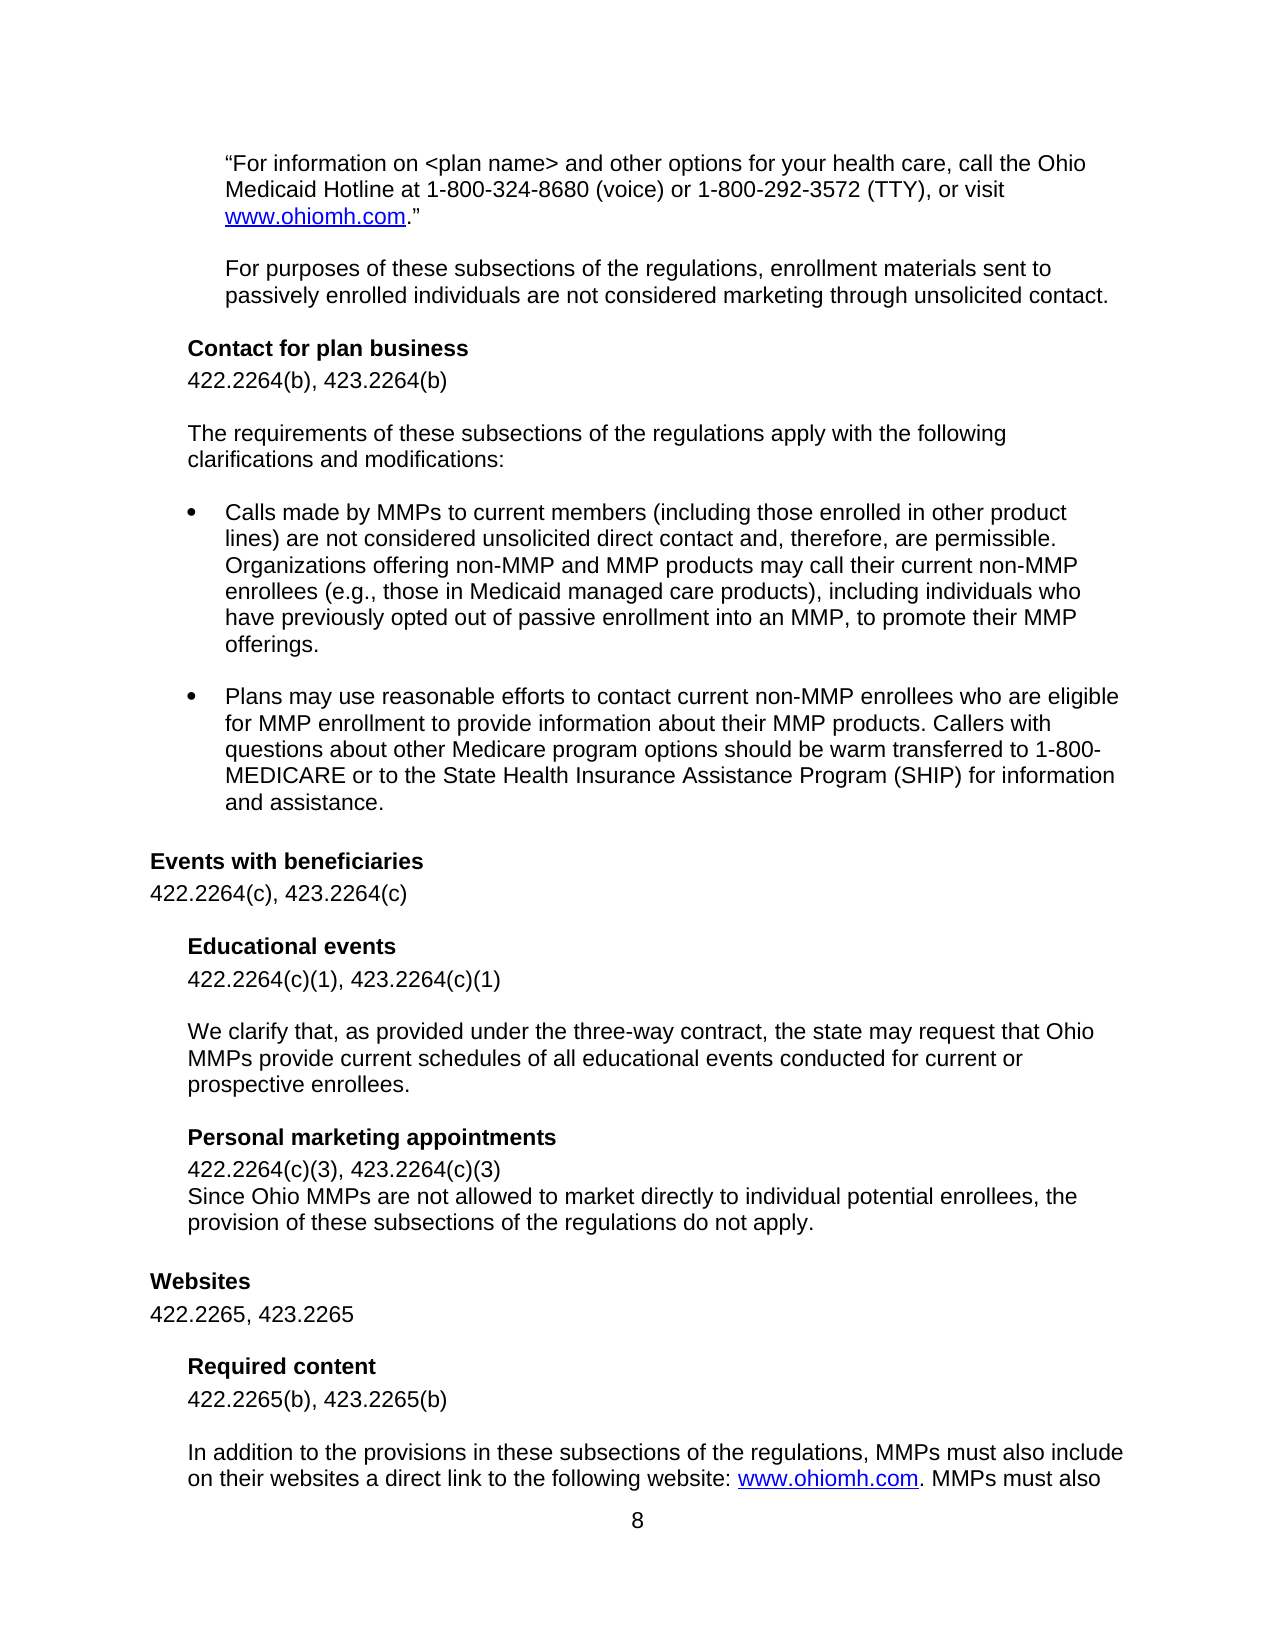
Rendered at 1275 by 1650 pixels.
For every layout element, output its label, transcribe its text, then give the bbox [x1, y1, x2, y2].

subtitle Personal marketing appointments [187, 1124, 1125, 1150]
text 422.2264(b), 423.2264(b) [187, 367, 1125, 393]
text For purposes of these subsections of the regulations, enrollment materials sent to passively enrolled individuals are not considered marketing through unsolicited contact. [225, 255, 1125, 308]
subtitle Websites [150, 1268, 1125, 1294]
subtitle Educational events [187, 933, 1125, 959]
subtitle Required content [187, 1353, 1125, 1380]
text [187, 1439, 1125, 1491]
text Since Ohio MMPs are not allowed to market directly to individual potential enrollees, the provision of these subsections of the regulations do not apply. [187, 1183, 1125, 1235]
text 422.2264(c)(3), 423.2264(c)(3) [187, 1156, 1125, 1183]
text 422.2265, 423.2265 [150, 1301, 1125, 1327]
text 422.2264(c), 423.2264(c) [150, 880, 1125, 907]
text 422.2265(b), 423.2265(b) [187, 1386, 1125, 1412]
text We clarify that, as provided under the three-way contract, the state may request that Ohio MMPs provide current schedules of all educational events conducted for current or prospective enrollees. [187, 1018, 1125, 1097]
list Plans may use reasonable efforts to contact current non-MMP enrollees who are eligible for MMP enrollment to provide information about their MMP products. Callers with questions about other Medicare program options should be warm transferred to 1-800-MEDICARE or to the State Health Insurance Assistance Program (SHIP) for information and assistance. [187, 683, 1125, 815]
list Calls made by MMPs to current members (including those enrolled in other product lines) are not considered unsolicited direct contact and, therefore, are permissible. Organizations offering non-MMP and MMP products may call their current non-MMP enrollees (e.g., those in Medicaid managed care products), including individuals who have previously opted out of passive enrollment into an MMP, to promote their MMP offerings. [187, 499, 1125, 657]
subtitle Contact for plan business [187, 334, 1125, 361]
subtitle Events with beneficiaries [150, 848, 1125, 874]
text 422.2264(c)(1), 423.2264(c)(1) [187, 966, 1125, 992]
text The requirements of these subsections of the regulations apply with the following clarifications and modifications: [187, 420, 1125, 472]
text “For information on <plan name> and other options for your health care, call the Ohio Medicaid Hotline at 1-800-324-8680 (voice) or 1-800-292-3572 (TTY), or visit www.ohiomh.com.” [225, 150, 1125, 229]
